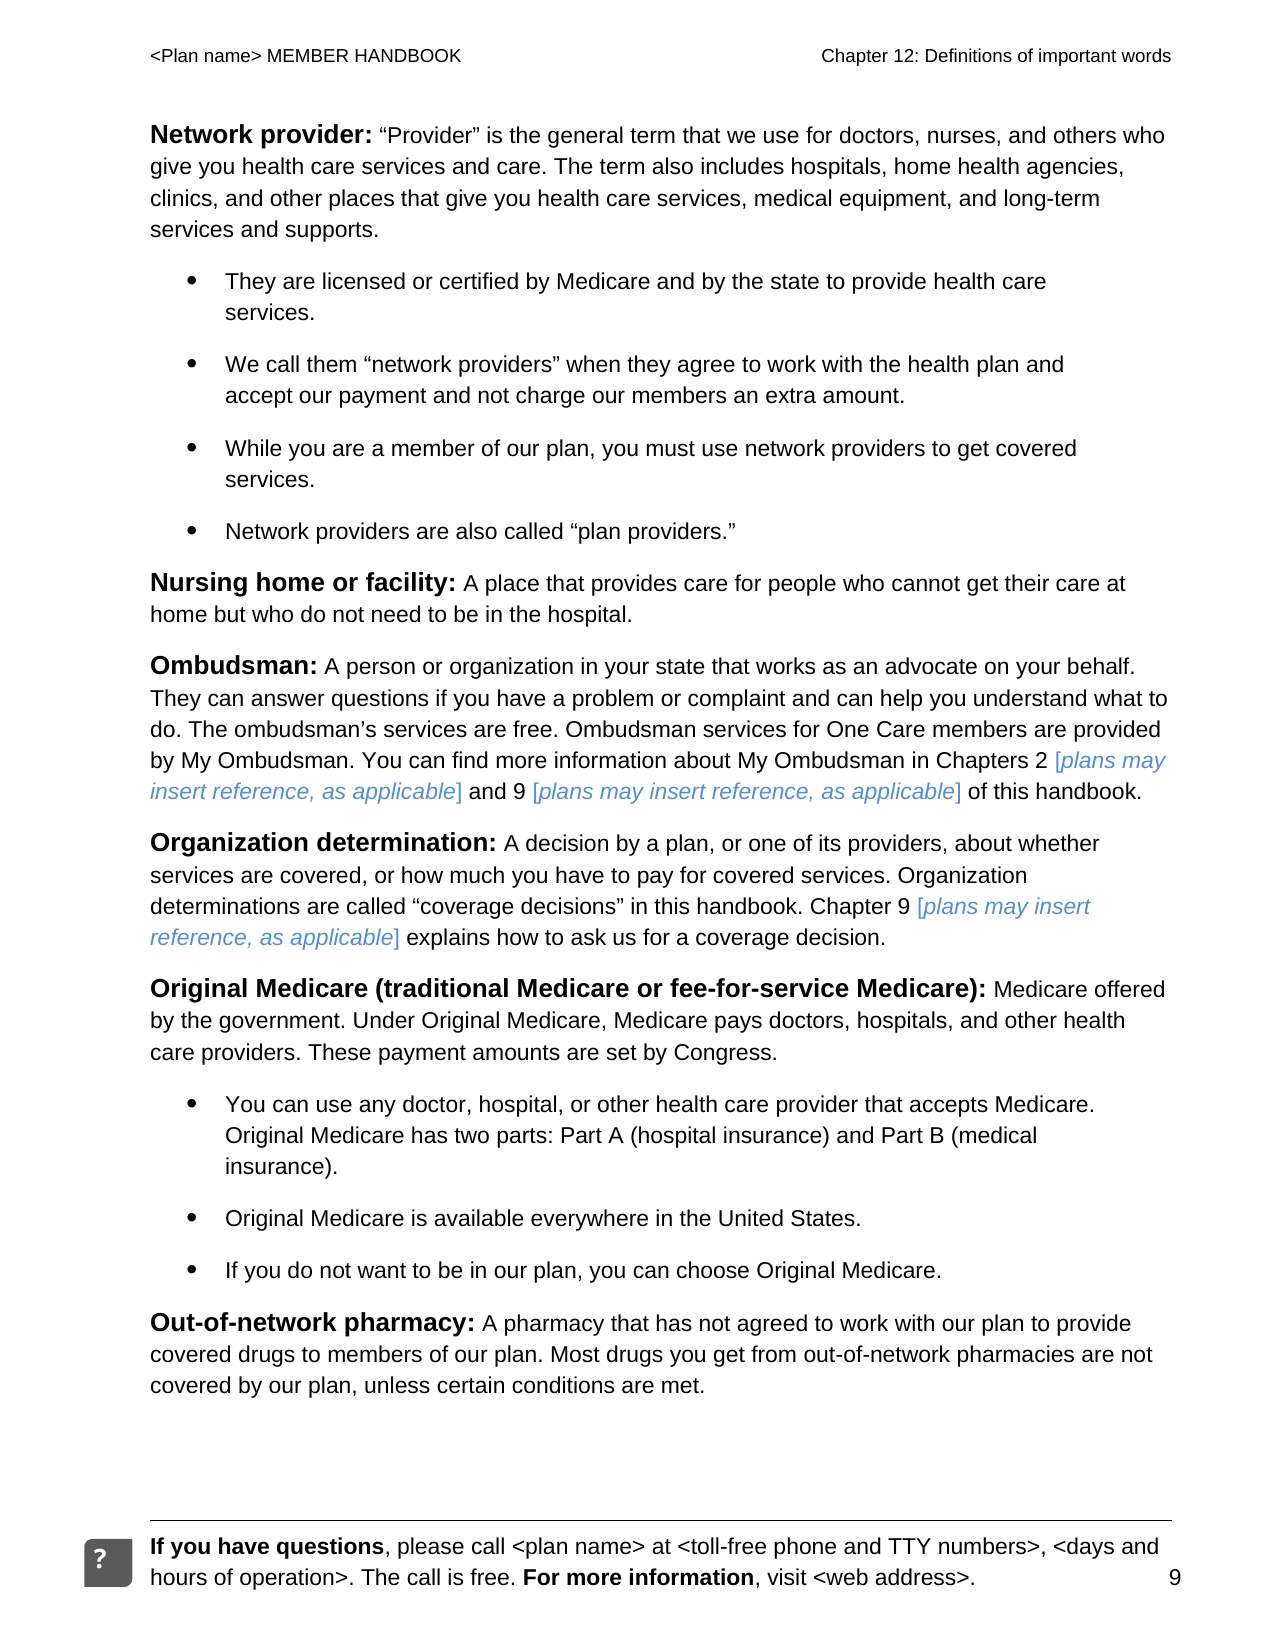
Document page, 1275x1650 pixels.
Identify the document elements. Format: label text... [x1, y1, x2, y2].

subtitle Organization determination: A decision by a plan, or one of its providers, about whether services are covered, or how much you have to pay for covered services. Organization determinations are called “coverage decisions” in this handbook. Chapter 9 [plans may insert reference, as applicable] explains how to ask us for a coverage decision. [150, 827, 1171, 952]
list Network providers are also called “plan providers.” [187, 514, 1096, 546]
subtitle Original Medicare (traditional Medicare or fee-for-service Medicare): Medicare offered by the government. Under Original Medicare, Medicare pays doctors, hospitals, and other health care providers. These payment amounts are set by Congress. [150, 973, 1171, 1066]
list You can use any doctor, hospital, or other health care provider that accepts Medicare. Original Medicare has two parts: Part A (hospital insurance) and Part B (medical insurance). [187, 1087, 1096, 1181]
list We call them “network providers” when they agree to work with the health plan and accept our payment and not charge our members an extra amount. [187, 348, 1096, 410]
list While you are a member of our plan, you must use network providers to get covered services. [187, 431, 1096, 493]
list Original Medicare is available everywhere in the United States. [187, 1202, 1096, 1233]
subtitle Ombudsman: A person or organization in your state that works as an advocate on your behalf. They can answer questions if you have a problem or complaint and can help you understand what to do. The ombudsman’s services are free. Ombudsman services for One Care members are provided by My Ombudsman. You can find more information about My Ombudsman in Chapters 2 [plans may insert reference, as applicable] and 9 [plans may insert reference, as applicable] of this handbook. [150, 650, 1171, 806]
subtitle Network provider: “Provider” is the general term that we use for doctors, nurses, and others who give you health care services and care. The term also includes hospitals, home health agencies, clinics, and other places that give you health care services, medical equipment, and long-term services and supports. [150, 118, 1171, 243]
list They are licensed or certified by Medicare and by the state to provide health care services. [187, 264, 1096, 327]
subtitle Nursing home or facility: A place that provides care for people who cannot get their care at home but who do not need to be in the hospital. [150, 566, 1171, 629]
list If you do not want to be in our plan, you can choose Original Medicare. [187, 1254, 1096, 1285]
subtitle Out-of-network pharmacy: A pharmacy that has not agreed to work with our plan to provide covered drugs to members of our plan. Most drugs you get from out-of-network pharmacies are not covered by our plan, unless certain conditions are met. [150, 1306, 1171, 1400]
